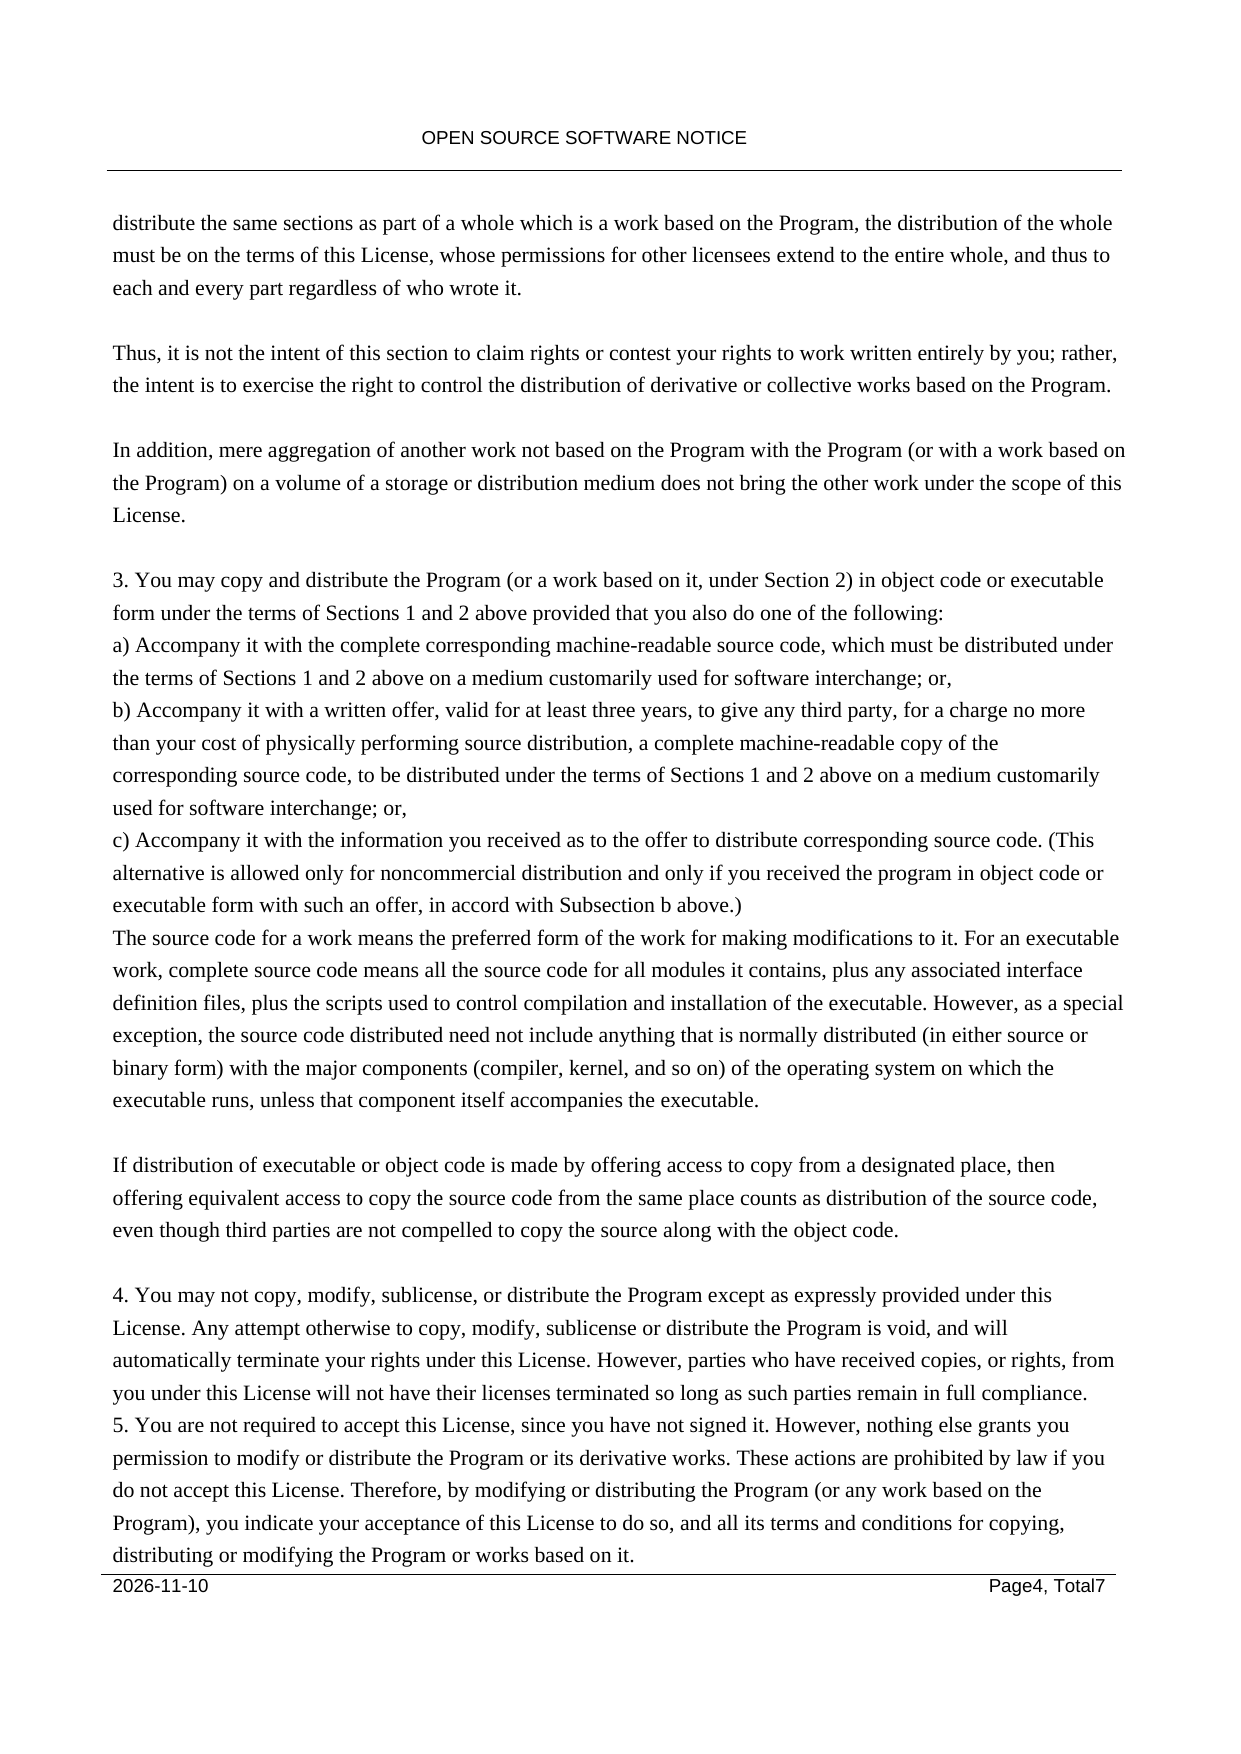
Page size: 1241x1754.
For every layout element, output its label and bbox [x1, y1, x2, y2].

text [112, 206, 1128, 1571]
